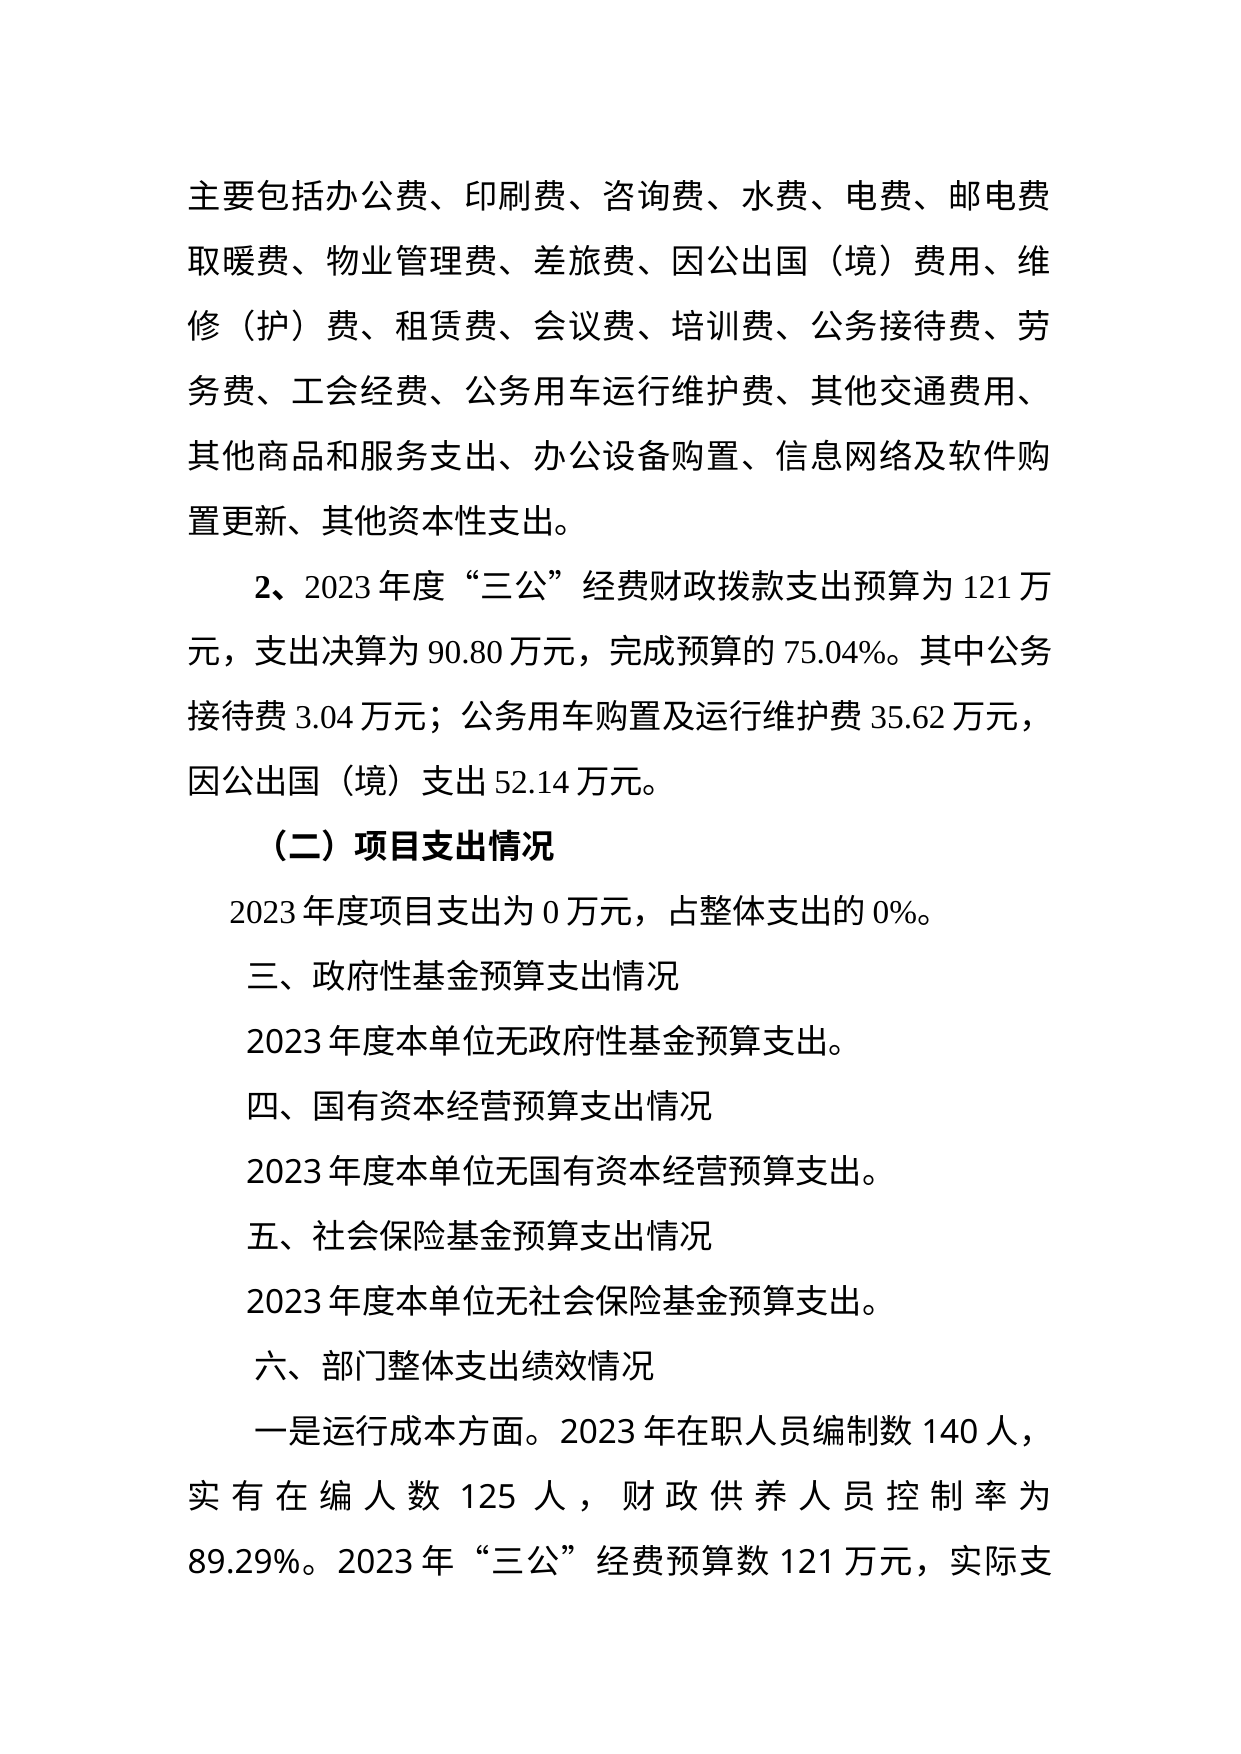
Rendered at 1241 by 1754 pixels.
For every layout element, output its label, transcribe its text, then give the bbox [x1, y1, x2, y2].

list 2023年度本单位无社会保险基金预算支出。 [246, 1267, 1053, 1332]
list 2023年度本单位无政府性基金预算支出。 [246, 1007, 1053, 1072]
list 2023年度项目支出为0万元，占整体支出的0%。 [187, 877, 1053, 942]
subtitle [187, 1397, 1053, 1592]
list 四、国有资本经营预算支出情况 [246, 1072, 1053, 1137]
list 五、社会保险基金预算支出情况 [246, 1202, 1053, 1267]
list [187, 162, 1053, 552]
list 2023年度本单位无国有资本经营预算支出。 [246, 1137, 1053, 1202]
list 2023年度“三公”经费财政拨款支出预算为121万元，支出决算为90.80万元，完成预算的75.04%。其中公务接待费3.04万元；公务用车购置及运行维护费35.62万元，因公出国（境）支出52.14万元。 [187, 552, 1053, 812]
list 部门整体支出绩效情况 [187, 1332, 1053, 1397]
list 三、政府性基金预算支出情况 [246, 942, 1053, 1007]
list 项目支出情况 [187, 812, 1053, 877]
